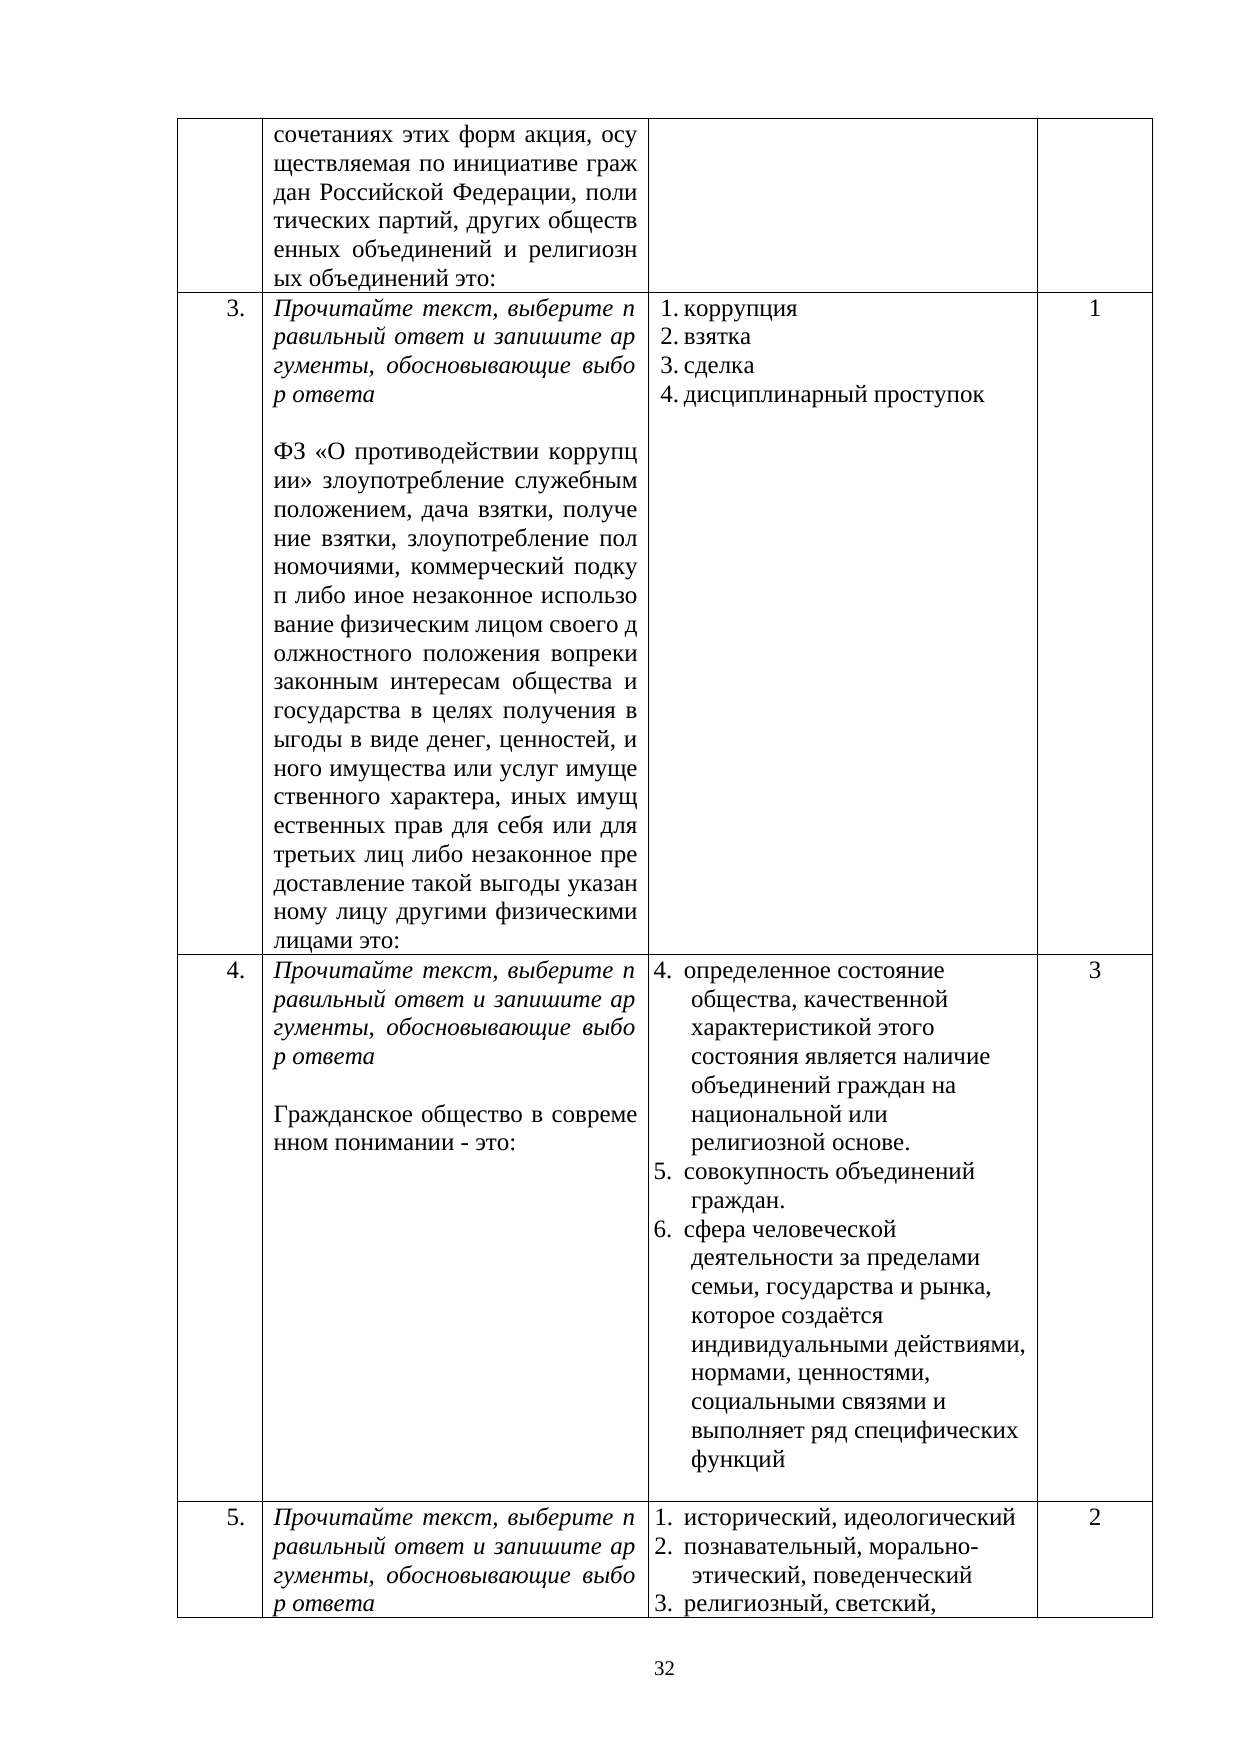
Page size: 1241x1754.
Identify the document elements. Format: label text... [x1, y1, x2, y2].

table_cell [263, 1502, 648, 1617]
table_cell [649, 1502, 1037, 1617]
table_cell [178, 955, 262, 1501]
table_cell 3 [1038, 955, 1152, 1501]
table_cell [178, 119, 262, 292]
table_cell Прочитайте текст, выберите правильный ответ и запишите аргументы, обосновывающие выбор ответа Гражданское общество в современном понимании - это: [263, 955, 648, 1501]
table_cell Прочитайте текст, выберите правильный ответ и запишите аргументы, обосновывающие выбор ответа ФЗ «О противодействии коррупции» злоупотребление служебным положением, дача взятки, получение взятки, злоупотребление полномочиями, коммерческий подкуп либо иное незаконное использование физическим лицом своего должностного положения вопреки законным интересам общества и государства в целях получения выгоды в виде денег, ценностей, иного имущества или услуг имущественного характера, иных имущественных прав для себя или для третьих лиц либо незаконное предоставление такой выгоды указанному лицу другими физическими лицами это: [263, 293, 648, 954]
table_cell [178, 1502, 262, 1617]
table_cell 2 [1038, 1502, 1152, 1617]
table_cell определенное состояние общества, качественной характеристикой этого состояния является наличие объединений граждан на национальной или религиозной основе. совокупность объединений граждан. сфера человеческой деятельности за пределами семьи, государства и рынка, которое создаётся индивидуальными действиями, нормами, ценностями, социальными связями и выполняет ряд специфических функций [649, 955, 1037, 1501]
table_cell 1 [1038, 293, 1152, 954]
table_cell 1. коррупция 2. взятка 3. сделка 4. дисциплинарный проступок [649, 293, 1037, 954]
table_cell 2 [1038, 119, 1152, 292]
table_cell [178, 293, 262, 954]
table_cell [263, 119, 648, 292]
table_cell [649, 119, 1037, 292]
